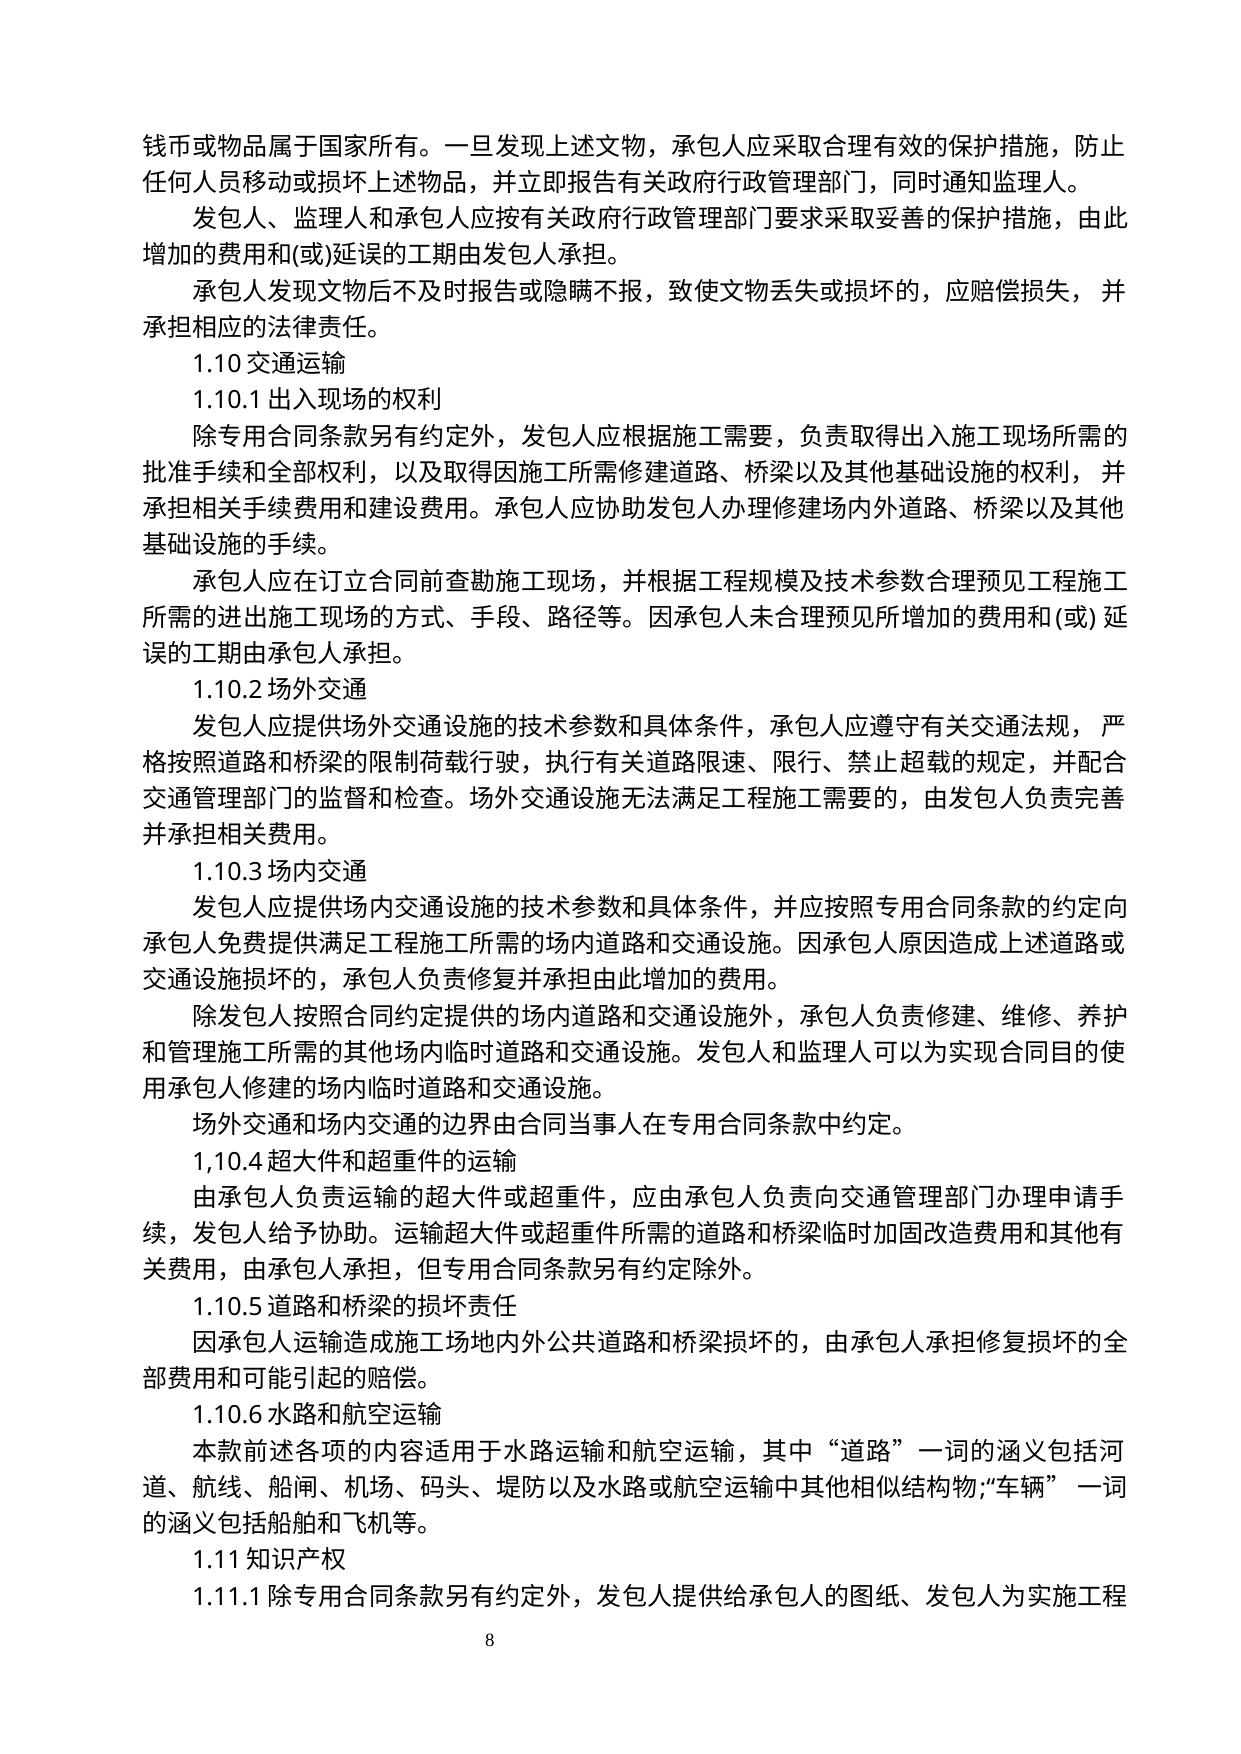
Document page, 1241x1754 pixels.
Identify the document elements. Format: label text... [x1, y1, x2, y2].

text 发包人、监理人和承包人应按有关政府行政管理部门要求采取妥善的保护措施，由此增加的费用和(或)延误的工期由发包人承担。 [142, 198, 1128, 271]
text 场外交通和场内交通的边界由合同当事人在专用合同条款中约定。 [142, 1105, 1128, 1141]
text 1.10.3场内交通 [142, 851, 1128, 887]
text 1.10.2场外交通 [142, 670, 1128, 706]
text 发包人应提供场外交通设施的技术参数和具体条件，承包人应遵守有关交通法规， 严格按照道路和桥梁的限制荷载行驶，执行有关道路限速、限行、禁止超载的规定，并配合交通管理部门的监督和检查。场外交通设施无法满足工程施工需要的，由发包人负责完善并承担相关费用。 [142, 706, 1128, 851]
text 承包人应在订立合同前查勘施工现场，并根据工程规模及技术参数合理预见工程施工所需的进出施工现场的方式、手段、路径等。因承包人未合理预见所增加的费用和(或) 延误的工期由承包人承担。 [142, 561, 1128, 670]
text 1.11知识产权 [142, 1540, 1128, 1576]
text 1.10交通运输 [142, 343, 1128, 380]
text 除专用合同条款另有约定外，发包人应根据施工需要，负责取得出入施工现场所需的批准手续和全部权利，以及取得因施工所需修建道路、桥梁以及其他基础设施的权利， 并承担相关手续费用和建设费用。承包人应协助发包人办理修建场内外道路、桥梁以及其他基础设施的手续。 [142, 416, 1128, 561]
text 1,10.4超大件和超重件的运输 [142, 1141, 1128, 1177]
text 由承包人负责运输的超大件或超重件，应由承包人负责向交通管理部门办理申请手续，发包人给予协助。运输超大件或超重件所需的道路和桥梁临时加固改造费用和其他有关费用，由承包人承担，但专用合同条款另有约定除外。 [142, 1177, 1128, 1286]
text 1.10.1出入现场的权利 [142, 380, 1128, 416]
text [142, 1576, 1128, 1612]
text 1.10.6水路和航空运输 [142, 1395, 1128, 1431]
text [142, 126, 1128, 198]
text 1.10.5道路和桥梁的损坏责任 [142, 1286, 1128, 1322]
text 因承包人运输造成施工场地内外公共道路和桥梁损坏的，由承包人承担修复损坏的全部费用和可能引起的赔偿。 [142, 1322, 1128, 1395]
text 除发包人按照合同约定提供的场内道路和交通设施外，承包人负责修建、维修、养护和管理施工所需的其他场内临时道路和交通设施。发包人和监理人可以为实现合同目的使用承包人修建的场内临时道路和交通设施。 [142, 996, 1128, 1105]
text 发包人应提供场内交通设施的技术参数和具体条件，并应按照专用合同条款的约定向承包人免费提供满足工程施工所需的场内道路和交通设施。因承包人原因造成上述道路或交通设施损坏的，承包人负责修复并承担由此增加的费用。 [142, 887, 1128, 996]
text 承包人发现文物后不及时报告或隐瞒不报，致使文物丢失或损坏的，应赔偿损失， 并承担相应的法律责任。 [142, 271, 1128, 343]
text 本款前述各项的内容适用于水路运输和航空运输，其中“道路”一词的涵义包括河道、航线、船闸、机场、码头、堤防以及水路或航空运输中其他相似结构物;“车辆” 一词的涵义包括船舶和飞机等。 [142, 1431, 1128, 1540]
